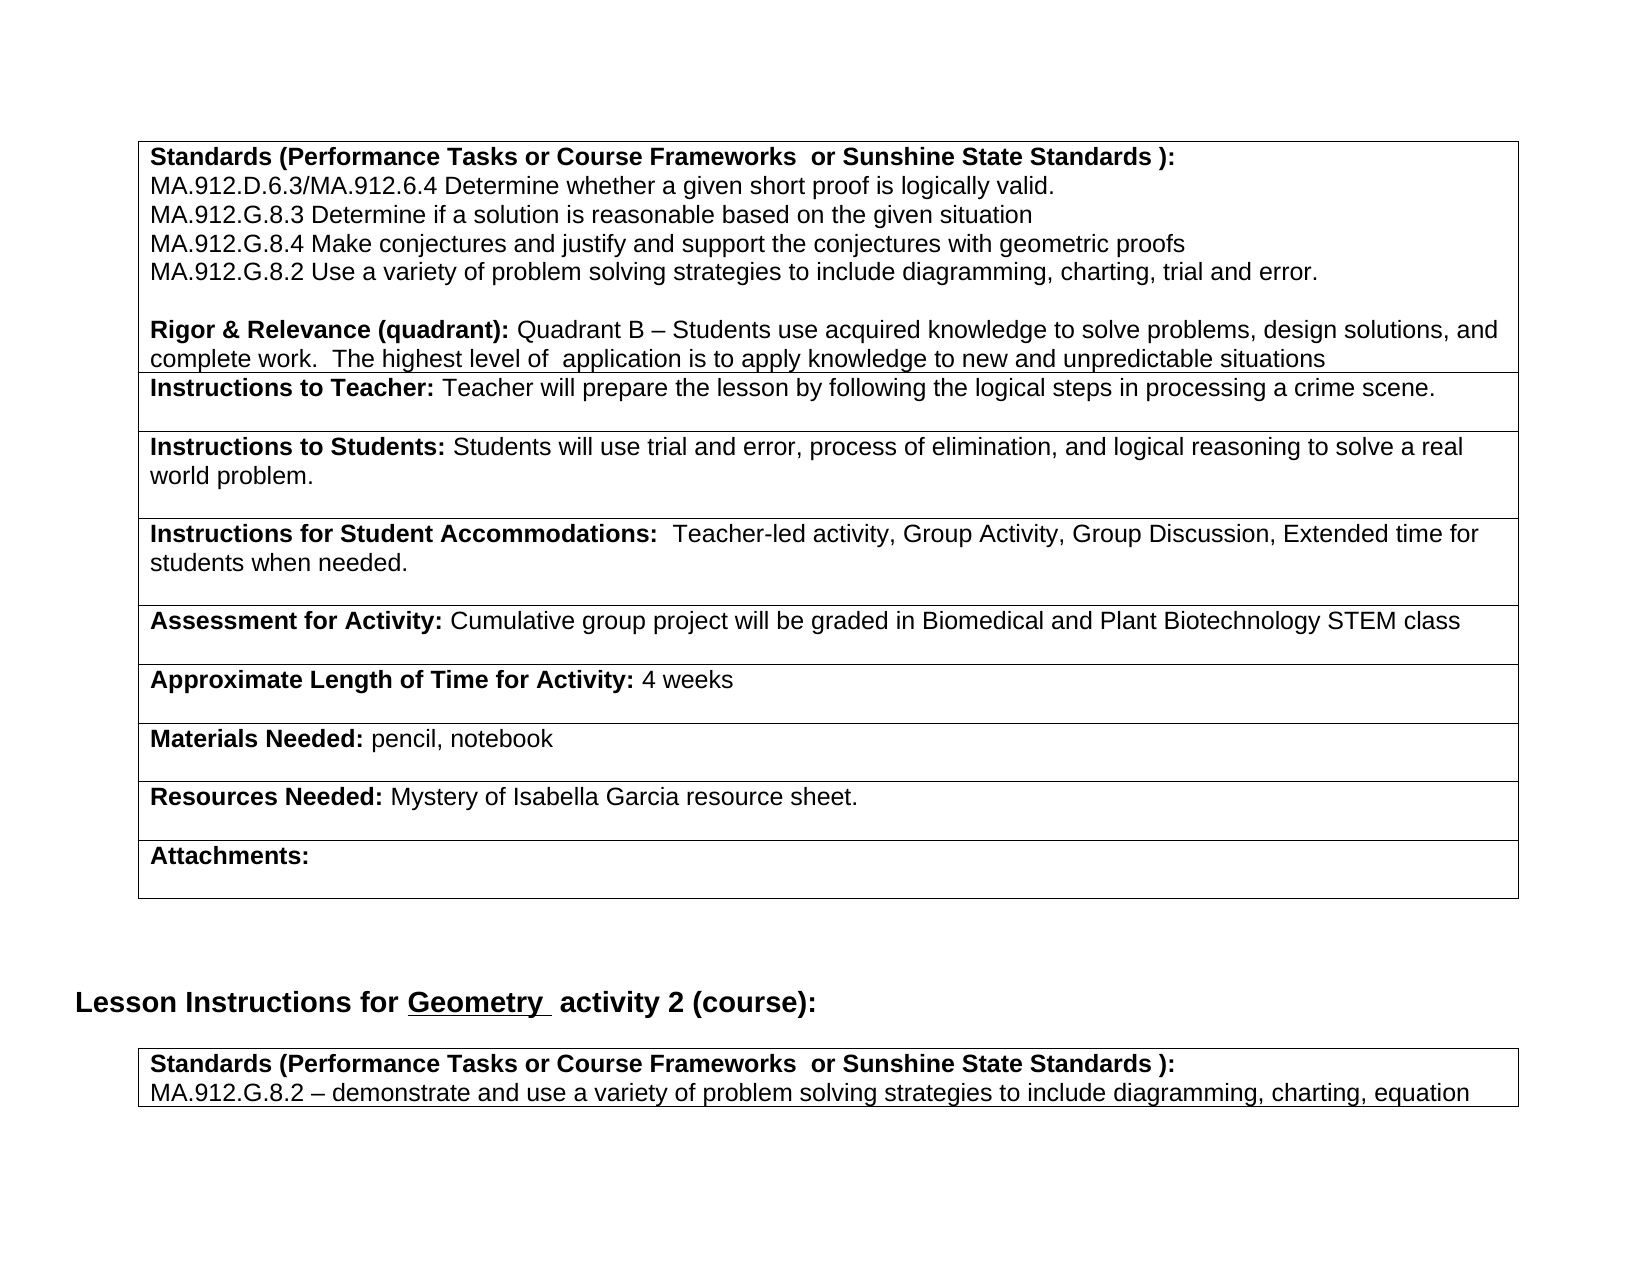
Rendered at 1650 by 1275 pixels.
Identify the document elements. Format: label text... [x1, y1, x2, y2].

table_header Standards (Performance Tasks or Course Frameworks or Standards ): MA.912.D.6.3/MA.912.6.4 Determine whether a given short proof is logically valid. MA.912.G.8.3 Determine if a solution is reasonable based on the given situation MA.912.G.8.4 Make conjectures and justify and support the conjectures with geometric proofs MA.912.G.8.2 Use a variety of problem solving strategies to include diagramming, charting, trial and error. Rigor & Relevance (quadrant): Quadrant B – Students use acquired knowledge to solve problems, design solutions, and complete work. The highest level of application is to apply knowledge to new and unpredictable situations [139, 142, 1518, 372]
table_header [139, 1049, 1518, 1106]
table_cell Instructions to Teacher: Teacher will prepare the lesson by following the logical steps in processing a crime scene. [139, 373, 1518, 431]
table_cell Assessment for Activity: Cumulative group project will be graded in Biomedical and Plant Biotechnology STEM class [139, 606, 1518, 664]
table_cell Approximate Length of Time for Activity: 4 weeks [139, 665, 1518, 722]
table_cell Attachments: [139, 841, 1518, 898]
text Lesson Instructions for Geometry activity 2 (course): [75, 985, 1500, 1019]
table_cell Instructions to Students: Students will use trial and error, process of elimination, and logical reasoning to solve a real world problem. [139, 432, 1518, 518]
table_cell Resources Needed: Mystery of Isabella Garcia resource sheet. [139, 782, 1518, 839]
table_cell Instructions for Student Accommodations: Teacher-led activity, Group Activity, Group Discussion, Extended time for students when needed. [139, 519, 1518, 605]
table_cell Materials Needed: pencil, notebook [139, 724, 1518, 781]
